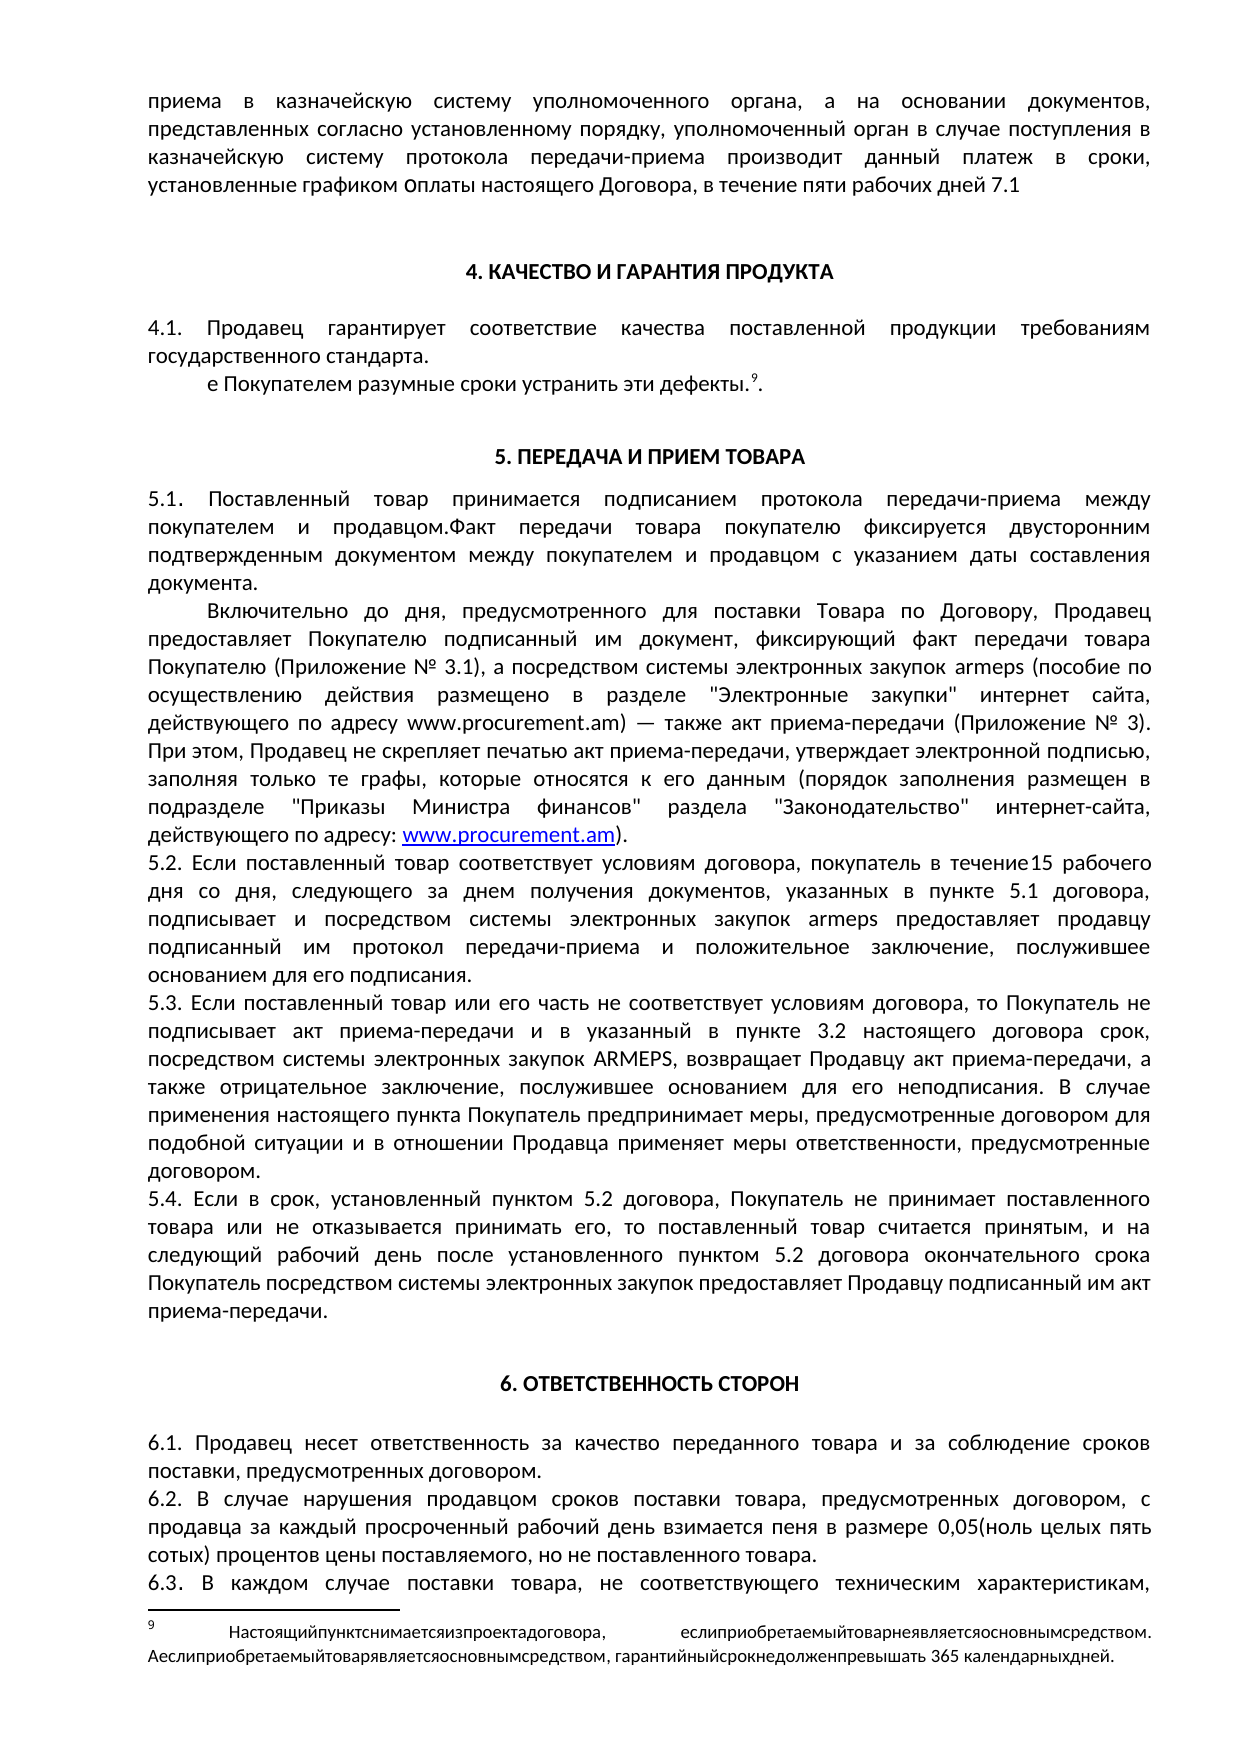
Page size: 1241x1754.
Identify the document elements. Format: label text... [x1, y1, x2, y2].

text 5.3. Если поставленный товар или его часть не соответствует условиям договора, то Покупатель не подписывает акт приема-передачи и в указанный в пункте 3.2 настоящего договора срок, посредством системы электронных закупок ARMEPS, возвращает Продавцу акт приема-передачи, а также отрицательное заключение, послужившее основанием для его неподписания. В случае применения настоящего пункта Покупатель предпринимает меры, предусмотренные договором для подобной ситуации и в отношении Продавца применяет меры ответственности, предусмотренные договором. [148, 988, 1152, 1184]
text 4.1. Продавец гарантирует соответствие качества поставленной продукции требованиям государственного стандарта. [148, 313, 1152, 369]
text 5. ПЕРЕДАЧА И ПРИЕМ ТОВАРА [148, 442, 1152, 470]
text 5.2. Если поставленный товар соответствует условиям договора, покупатель в течение15 рабочего дня со дня, следующего за днем получения документов, указанных в пункте 5.1 договора, подписывает и посредством системы электронных закупок armeps предоставляет продавцу подписанный им протокол передачи-приема и положительное заключение, послужившее основанием для его подписания. [148, 848, 1152, 988]
text 6. ОТВЕТСТВЕННОСТЬ СТОРОН [148, 1369, 1152, 1397]
text 6.2. В случае нарушения продавцом сроков поставки товара, предусмотренных договором, с продавца за каждый просроченный рабочий день взимается пеня в размере 0,05(ноль целых пять сотых) процентов цены поставляемого, но не поставленного товара. [148, 1484, 1152, 1568]
text 5.4. Если в срок, установленный пунктом 5.2 договора, Покупатель не принимает поставленного товара или не отказывается принимать его, то поставленный товар считается принятым, и на следующий рабочий день после установленного пунктом 5.2 договора окончательного срока Покупатель посредством системы электронных закупок предоставляет Продавцу подписанный им акт приема-передачи. [148, 1184, 1152, 1324]
text е Покупателем разумные сроки устранить эти дефекты.. [148, 369, 1152, 397]
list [148, 1568, 1152, 1596]
text 6.1. Продавец несет ответственность за качество переданного товара и за соблюдение сроков поставки, предусмотренных договором. [148, 1428, 1152, 1484]
text 4. КАЧЕСТВО И ГАРАНТИЯ ПРОДУКТА [148, 257, 1152, 285]
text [148, 86, 1152, 198]
text Включительно до дня, предусмотренного для поставки Товара по Договору, Продавец предоставляет Покупателю подписанный им документ, фиксирующий факт передачи товара Покупателю (Приложение № 3.1), а посредством системы электронных закупок armeps (пособие по осуществлению действия размещено в разделе "Электронные закупки" интернет сайта, действующего по адресу www.procurement.am) — также акт приема-передачи (Приложение № 3). При этом, Продавец не скрепляет печатью акт приема-передачи, утверждает электронной подписью, заполняя только те графы, которые относятся к его данным (порядок заполнения размещен в подразделе "Приказы Министра финансов" раздела "Законодательство" интернет-сайта, действующего по адресу: www.procurement.am). [148, 596, 1152, 848]
text 5.1․ Поставленный товар принимается подписанием протокола передачи-приема между покупателем и продавцом.Факт передачи товара покупателю фиксируется двусторонним подтвержденным документом между покупателем и продавцом с указанием даты составления документа. [148, 484, 1152, 596]
